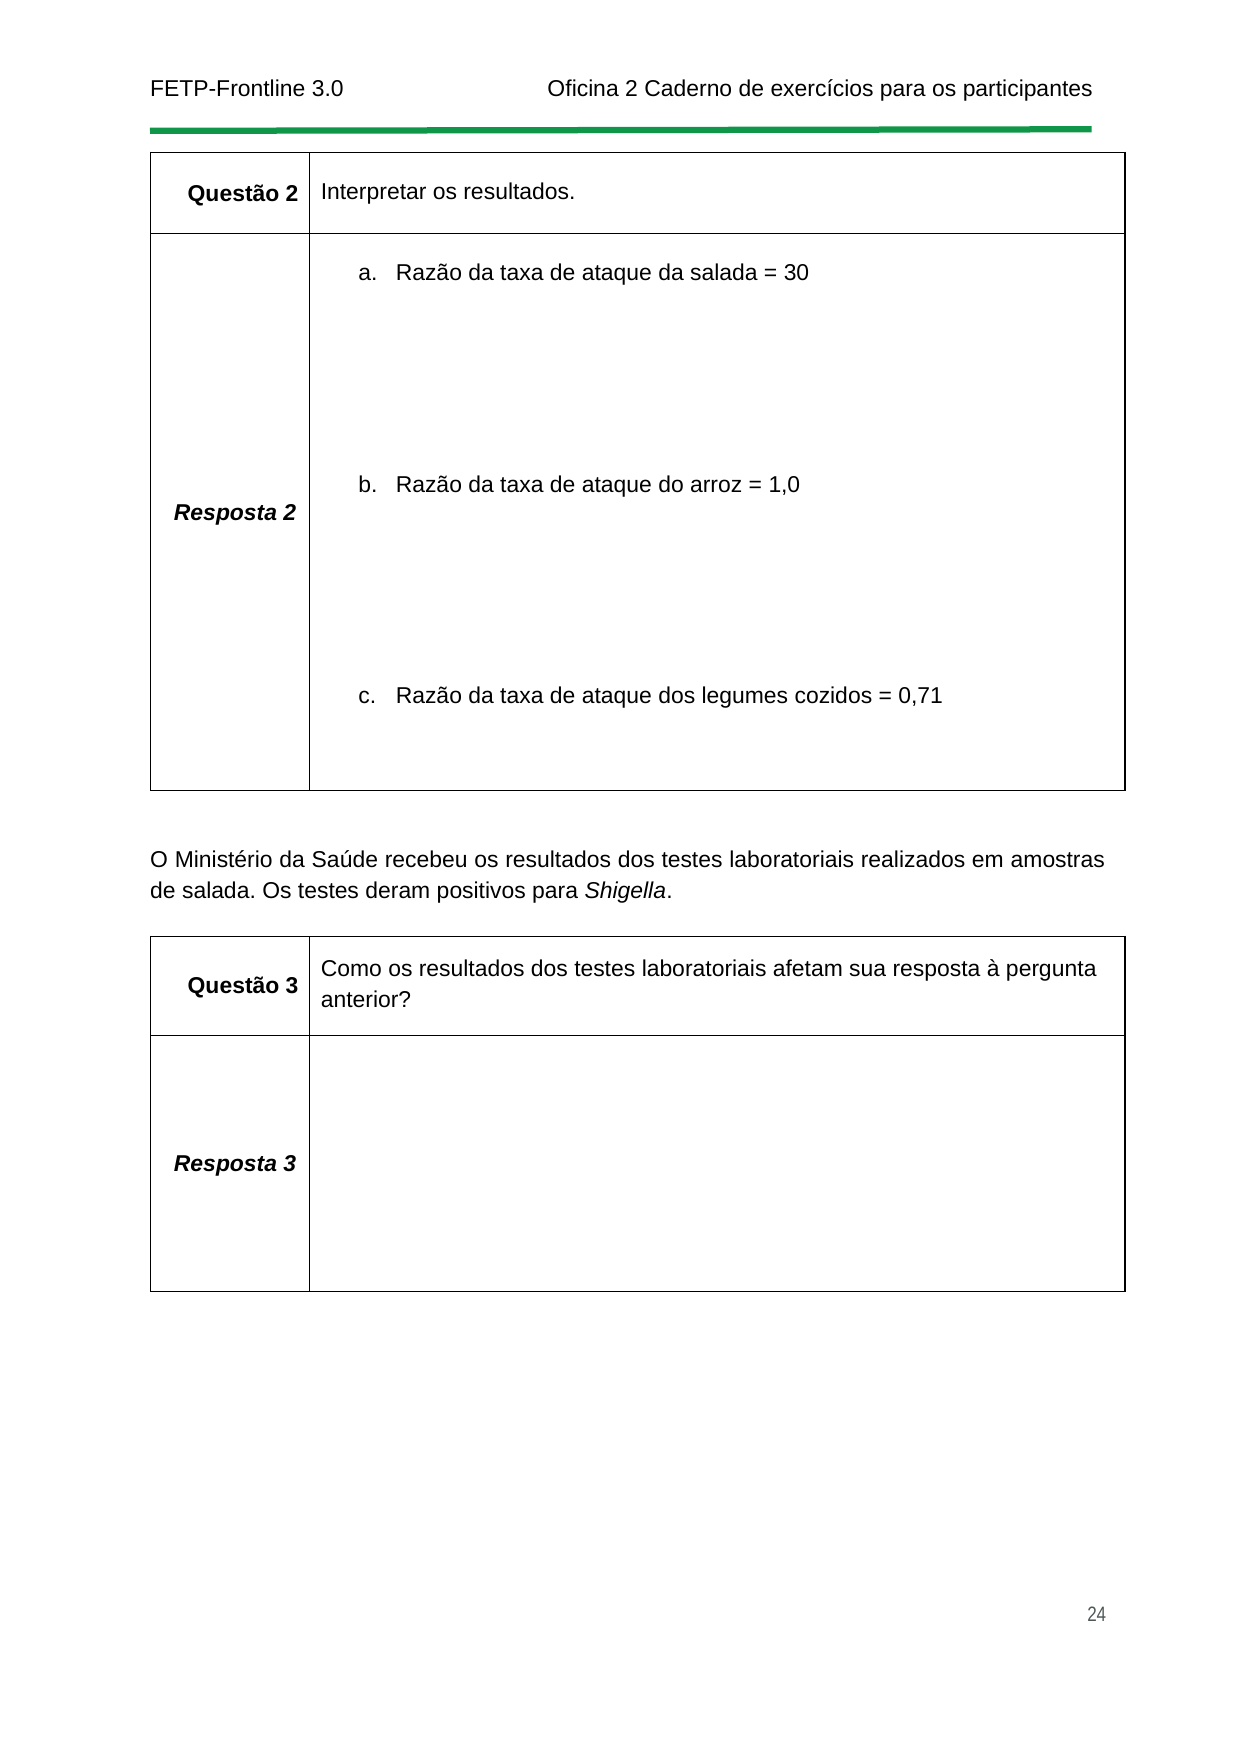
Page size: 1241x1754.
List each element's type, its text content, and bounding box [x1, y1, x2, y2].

table_cell Resposta 2 [151, 234, 309, 790]
text O Ministério da Saúde recebeu os resultados dos testes laboratoriais realizados em amostras de salada. Os testes deram positivos para Shigella. [150, 846, 1106, 903]
table_cell Razão da taxa de ataque da salada = 30 Razão da taxa de ataque do arroz = 1,0 Razão da taxa de ataque dos legumes cozidos = 0,71 [310, 234, 1124, 790]
table_cell [310, 1036, 1124, 1291]
table_header Como os resultados dos testes laboratoriais afetam sua resposta à pergunta anterior? [310, 937, 1124, 1035]
table_header Questão 2 [151, 153, 309, 233]
table_header Interpretar os resultados. [310, 153, 1124, 233]
table_header Questão 3 [151, 937, 309, 1035]
table_cell Resposta 3 [151, 1036, 309, 1291]
